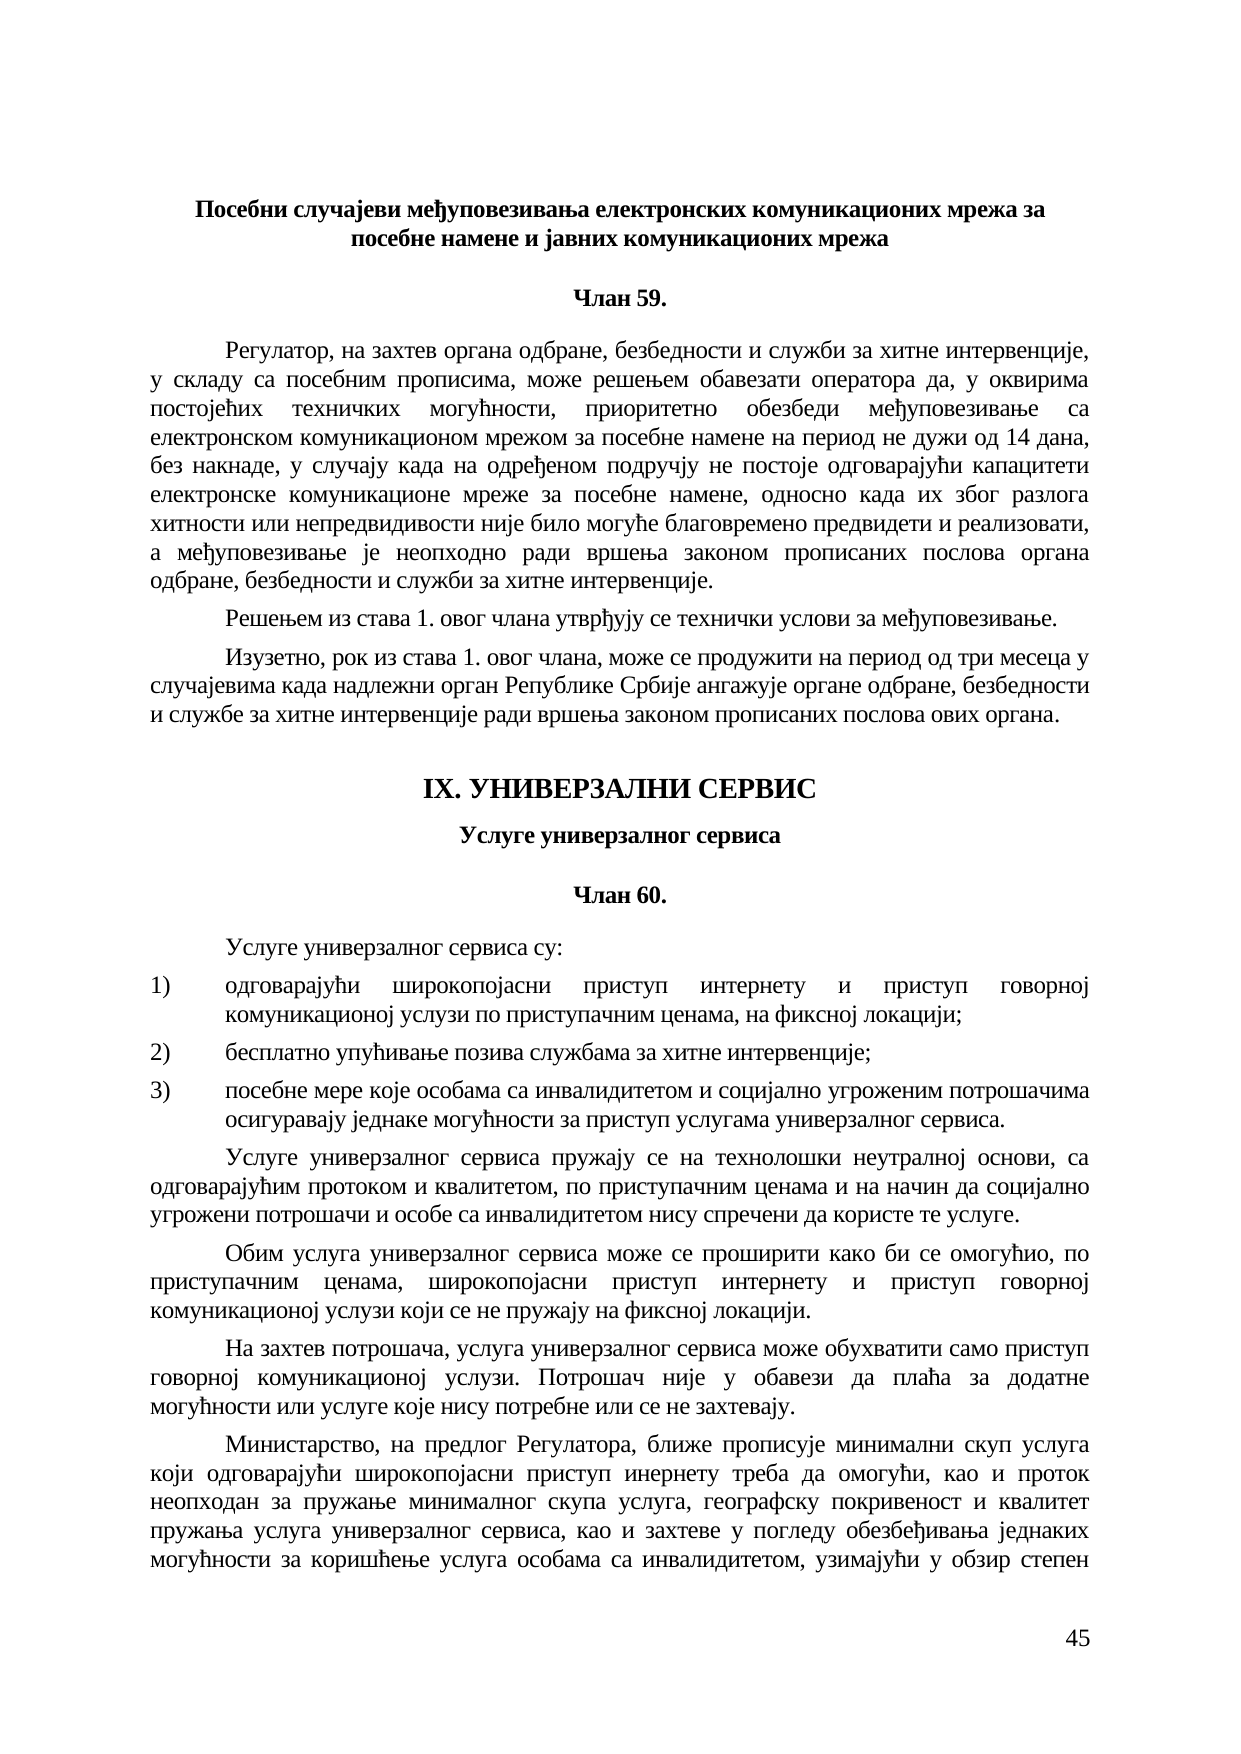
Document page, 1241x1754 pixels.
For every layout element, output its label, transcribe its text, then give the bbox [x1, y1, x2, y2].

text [150, 1429, 1090, 1573]
list бесплатно упућивање позива службама за хитне интервенције; [150, 1037, 1090, 1066]
subtitle Члан 59. [150, 283, 1090, 312]
text На захтев потрошача, услуга универзалног сервиса може обухватити само приступ говорној комуникационој услузи. Потрошач није у обавези да плаћа за додатне могућности или услуге које нису потребне или се не захтевају. [150, 1333, 1090, 1419]
text Изузетно, рок из става 1. овог члана, може се продужити на период од три месеца у случајевима када надлежни орган Републике Србије ангажује органе одбране, безбедности и службе за хитне интервенције ради вршења законом прописаних послова ових органа. [150, 642, 1090, 728]
text Услуге универзалног сервиса су: [150, 932, 1090, 961]
subtitle Услуге универзалног сервиса [150, 820, 1090, 849]
text Услуге универзалног сервиса пружају се на технолошки неутралној основи, са одговарајућим протоком и квалитетом, по приступачним ценама и на начин да социјално угрожени потрошачи и особе са инвалидитетом нису спречени да користе те услуге. [150, 1142, 1090, 1228]
subtitle IX. УНИВЕРЗАЛНИ СЕРВИС [150, 771, 1090, 804]
list посебне мере које особама са инвалидитетом и социјално угроженим потрошачима осигуравају једнаке могућности за приступ услугама универзалног сервиса. [150, 1075, 1090, 1133]
text Регулатор, на захтев органа одбране, безбедности и служби за хитне интервенције, у складу са посебним прописима, може решењем обавезати оператора да, у оквирима постојећих техничких могућности, приоритетно обезбеди међуповезивање са електронском комуникационом мрежом за посебне намене на период не дужи од 14 дана, без накнаде, у случају када на одређеном подручју не постоје одговарајући капацитети електронске комуникационе мреже за посебне намене, односно када их због разлога хитности или непредвидивости није било могуће благовремено предвидети и реализовати, а међуповезивање је неопходно ради вршења законом прописаних послова органа одбране, безбедности и служби за хитне интервенције. [150, 335, 1090, 594]
subtitle Посебни случајеви међуповезивања електронских комуникационих мрежа за посебне намене и јавних комуникационих мрежа [150, 194, 1090, 252]
text Обим услуга универзалног сервиса може се проширити како би се oмoгућио, пo приступaчним цeнaмa, ширoкoпojaсни приступ интeрнeту и приступ гoвoрној комуникационој услузи кojи сe нe пружajу нa фикснoj лoкaциjи. [150, 1238, 1090, 1324]
subtitle Члан 60. [150, 880, 1090, 909]
list одговарајући широкопојасни приступ интернету и приступ говорној комуникационој услузи по приступачним ценама, на фиксној локацији; [150, 970, 1090, 1028]
text Решењем из става 1. овог члана утврђују се технички услови за међуповезивање. [150, 603, 1090, 632]
